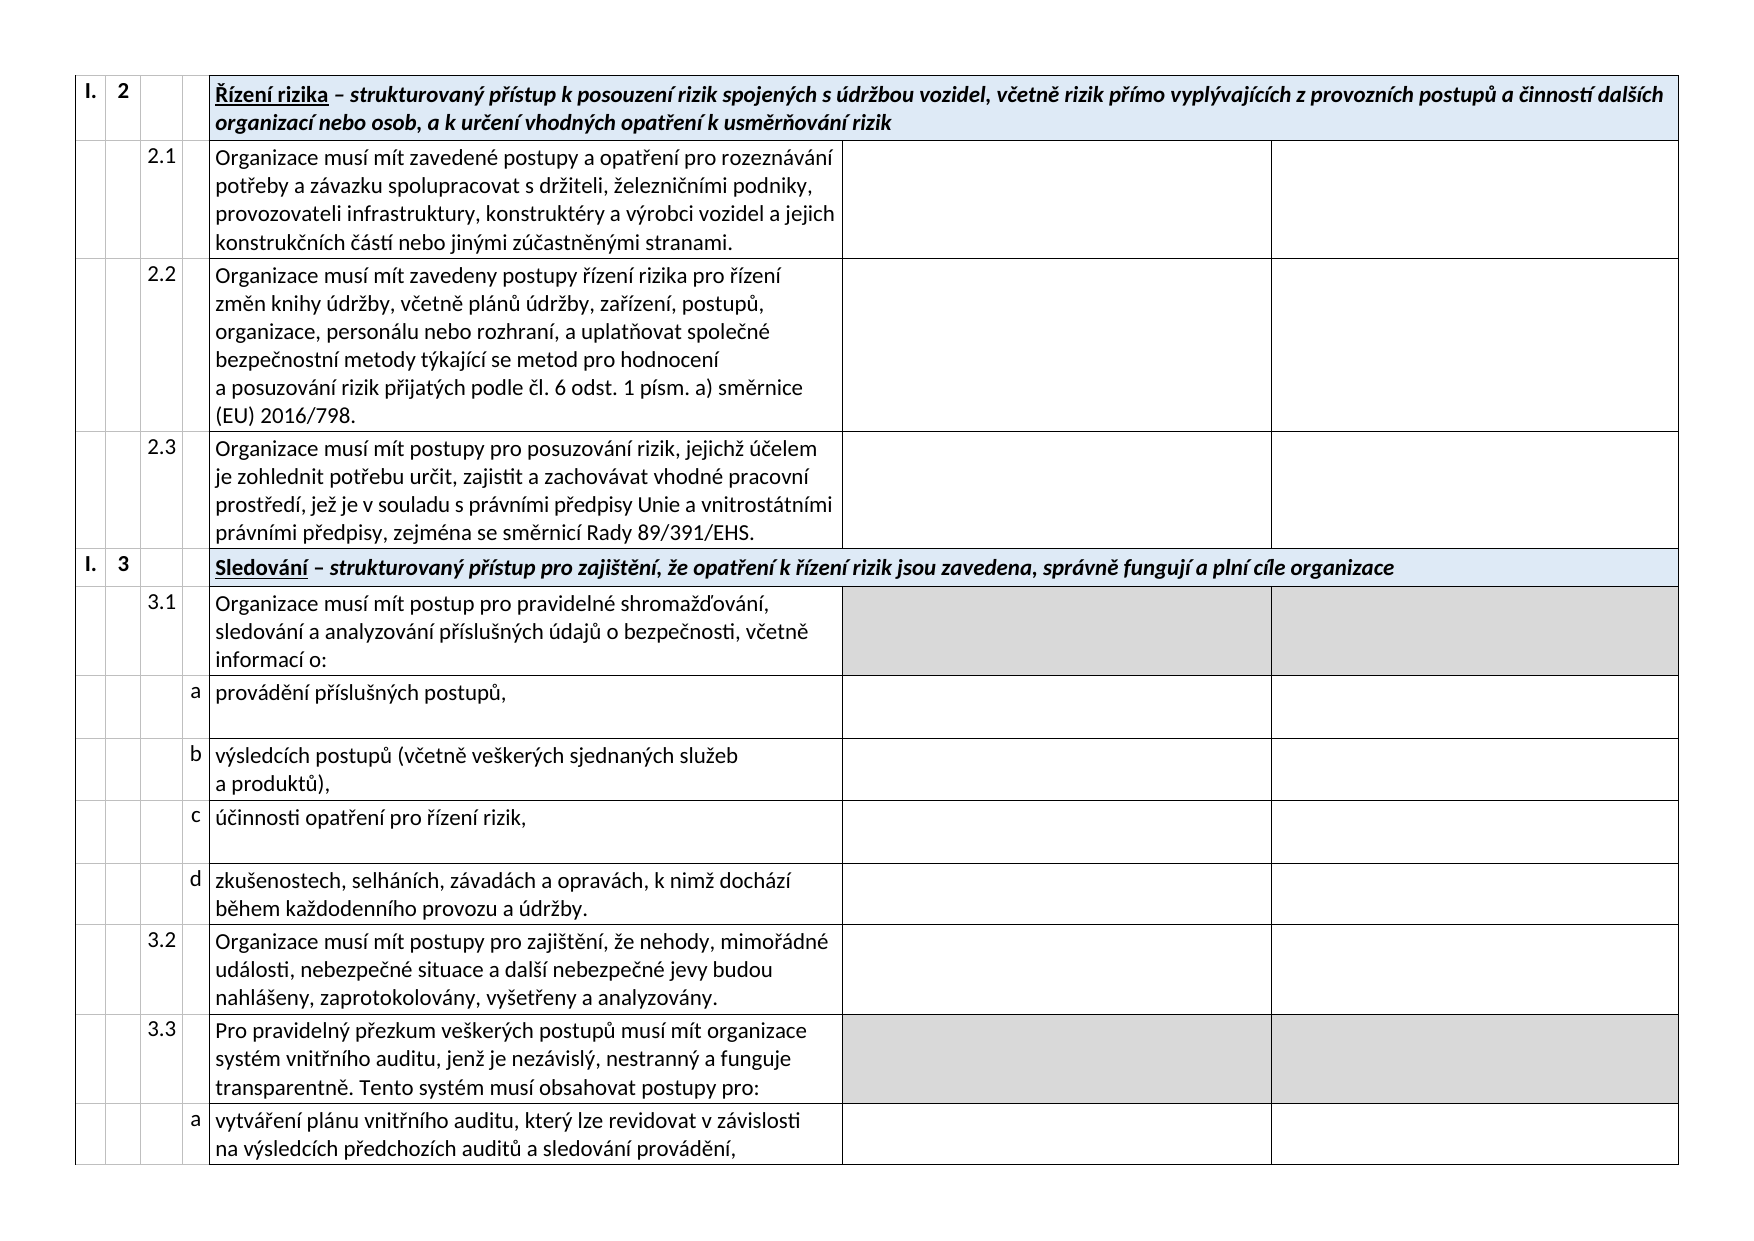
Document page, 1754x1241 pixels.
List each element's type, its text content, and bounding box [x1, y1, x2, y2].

table_cell [843, 676, 1271, 738]
table_cell [76, 1104, 105, 1164]
table_cell c [183, 801, 209, 863]
table_cell [76, 432, 105, 548]
table_cell [183, 587, 209, 675]
table_cell 2.3 [141, 432, 182, 548]
table_cell [183, 76, 209, 140]
table_cell [76, 801, 105, 863]
table_cell [76, 1015, 105, 1103]
table_cell [106, 259, 140, 431]
table_cell [843, 587, 1271, 675]
table_cell 2.1 [141, 141, 182, 258]
table_cell [183, 432, 209, 548]
table_cell a [183, 676, 209, 738]
table_cell [106, 432, 140, 548]
table_cell 2 [106, 76, 140, 140]
table_cell [141, 864, 182, 924]
table_cell 3.3 [141, 1015, 182, 1103]
table_cell [843, 259, 1271, 431]
table_cell [106, 801, 140, 863]
table_cell [1272, 739, 1678, 799]
table_cell Pro pravidelný přezkum veškerých postupů musí mít organizace systém vnitřního auditu, jenž je nezávislý, nestranný a funguje transparentně. Tento systém musí obsahovat postupy pro: [210, 1015, 842, 1103]
table_cell [1272, 925, 1678, 1013]
table_cell [183, 549, 209, 586]
table_cell 3.2 [141, 925, 182, 1013]
table_cell [141, 1104, 182, 1164]
table_cell [106, 141, 140, 258]
table_cell a [183, 1104, 209, 1164]
table_cell Řízení rizika – strukturovaný přístup k posouzení rizik spojených s údržbou vozidel, včetně rizik přímo vyplývajících z provozních postupů a činností dalších organizací nebo osob, a k určení vhodných opatření k usměrňování rizik [210, 76, 1678, 140]
table_cell [1272, 587, 1678, 675]
table_cell [76, 925, 105, 1013]
table_cell 3 [106, 549, 140, 586]
table_cell [106, 1104, 140, 1164]
table_cell výsledcích postupů (včetně veškerých sjednaných služeb a produktů), [210, 739, 842, 799]
table_cell d [183, 864, 209, 924]
table_cell [843, 925, 1271, 1013]
table_cell [106, 1015, 140, 1103]
table_cell Organizace musí mít postupy pro posuzování rizik, jejichž účelem je zohlednit potřebu určit, zajistit a zachovávat vhodné pracovní prostředí, jež je v souladu s právními předpisy Unie a vnitrostátními právními předpisy, zejména se směrnicí Rady 89/391/EHS. [210, 432, 842, 548]
table_cell [141, 676, 182, 738]
table_cell [1272, 864, 1678, 924]
table_cell [76, 141, 105, 258]
table_cell [183, 925, 209, 1013]
table_cell [183, 141, 209, 258]
table_cell 2.2 [141, 259, 182, 431]
table_cell [106, 676, 140, 738]
table_cell provádění příslušných postupů, [210, 676, 842, 738]
table_cell [76, 739, 105, 799]
table_cell Organizace musí mít postup pro pravidelné shromažďování, sledování a analyzování příslušných údajů o bezpečnosti, včetně informací o: [210, 587, 842, 675]
table_cell Organizace musí mít zavedeny postupy řízení rizika pro řízení změn knihy údržby, včetně plánů údržby, zařízení, postupů, organizace, personálu nebo rozhraní, a uplatňovat společné bezpečnostní metody týkající se metod pro hodnocení a posuzování rizik přijatých podle čl. 6 odst. 1 písm. a) směrnice (EU) 2016/798. [210, 259, 842, 431]
table_cell [76, 587, 105, 675]
table_cell b [183, 739, 209, 799]
table_cell zkušenostech, selháních, závadách a opravách, k nimž dochází během každodenního provozu a údržby. [210, 864, 842, 924]
table_cell [843, 432, 1271, 548]
table_cell [1272, 1015, 1678, 1103]
table_cell [183, 1015, 209, 1103]
table_cell 3.1 [141, 587, 182, 675]
table_cell [843, 864, 1271, 924]
table_cell [183, 259, 209, 431]
table_cell [1272, 432, 1678, 548]
table_cell [141, 76, 182, 140]
table_cell [106, 925, 140, 1013]
table_cell [106, 587, 140, 675]
table_cell [106, 864, 140, 924]
table_cell [843, 141, 1271, 258]
table_cell [1272, 1104, 1678, 1164]
table_cell [1272, 676, 1678, 738]
table_cell [843, 801, 1271, 863]
table_cell [76, 864, 105, 924]
table_cell [76, 259, 105, 431]
table_cell [76, 676, 105, 738]
table_cell [141, 801, 182, 863]
table_cell I. [76, 549, 105, 586]
table_cell [1272, 259, 1678, 431]
table_cell [843, 1104, 1271, 1164]
table_cell Sledování – strukturovaný přístup pro zajištění, že opatření k řízení rizik jsou zavedena, správně fungují a plní cíle organizace [210, 549, 1678, 586]
table_cell I. [76, 76, 105, 140]
table_cell [843, 739, 1271, 799]
table_cell vytváření plánu vnitřního auditu, který lze revidovat v závislosti na výsledcích předchozích auditů a sledování provádění, [210, 1104, 842, 1164]
table_cell Organizace musí mít zavedené postupy a opatření pro rozeznávání potřeby a závazku spolupracovat s držiteli, železničními podniky, provozovateli infrastruktury, konstruktéry a výrobci vozidel a jejich konstrukčních částí nebo jinými zúčastněnými stranami. [210, 141, 842, 258]
table_cell [106, 739, 140, 799]
table_cell Organizace musí mít postupy pro zajištění, že nehody, mimořádné události, nebezpečné situace a další nebezpečné jevy budou nahlášeny, zaprotokolovány, vyšetřeny a analyzovány. [210, 925, 842, 1013]
table_cell [141, 739, 182, 799]
table_cell [1272, 801, 1678, 863]
table_cell [843, 1015, 1271, 1103]
table_cell účinnosti opatření pro řízení rizik, [210, 801, 842, 863]
table_cell [141, 549, 182, 586]
table_cell [1272, 141, 1678, 258]
